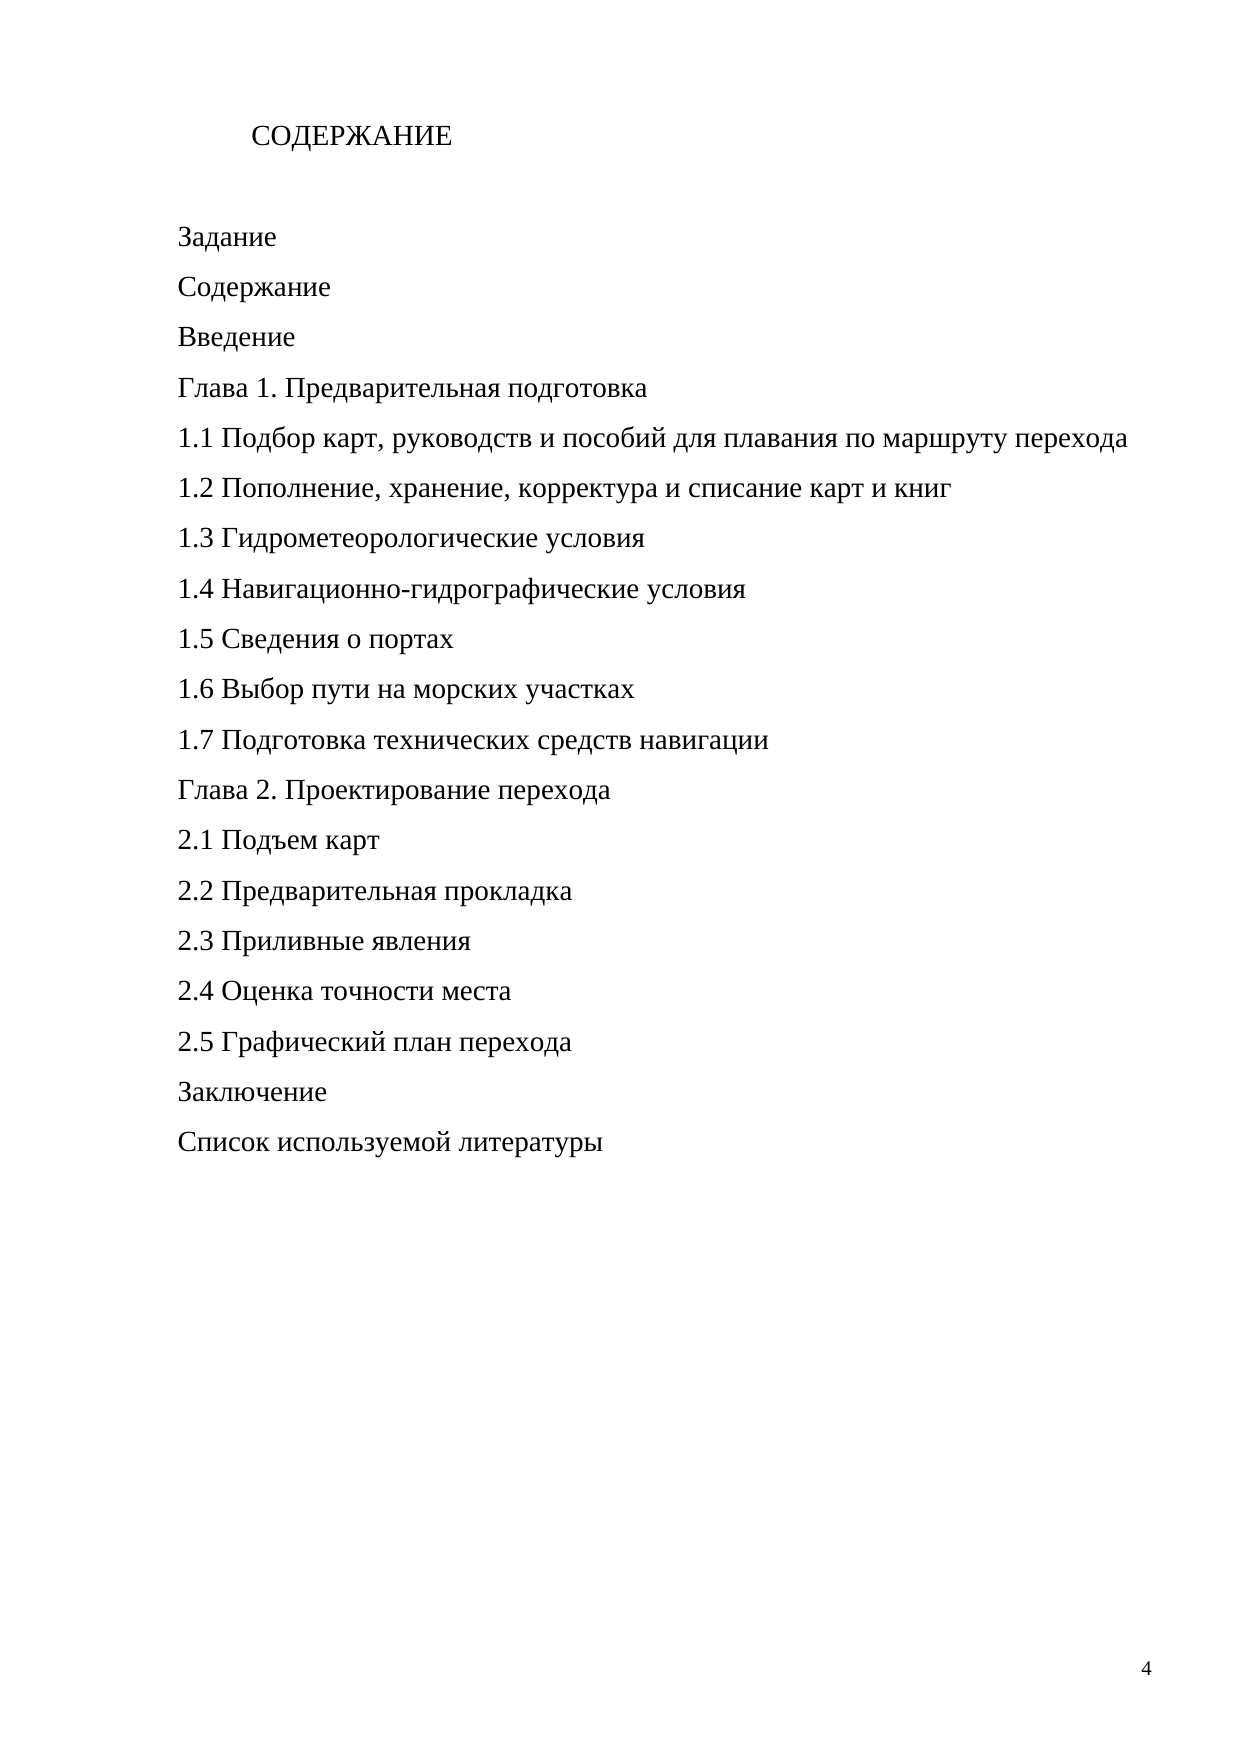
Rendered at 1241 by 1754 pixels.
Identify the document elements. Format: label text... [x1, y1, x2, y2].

text Введение [177, 319, 1152, 353]
text 1.3 Гидрометеорологические условия [177, 521, 1152, 554]
subtitle СОДЕРЖАНИЕ [177, 118, 1152, 152]
text Список используемой литературы [177, 1124, 1152, 1158]
text 2.2 Предварительная прокладка [177, 873, 1152, 906]
text 2.3 Приливные явления [177, 923, 1152, 957]
text 1.1 Подбор карт, руководств и пособий для плавания по маршруту перехода [177, 420, 1152, 453]
text 2.4 Оценка точности места [177, 973, 1152, 1007]
text 2.5 Графический план перехода [177, 1024, 1152, 1057]
text 1.4 Навигационно-гидрографические условия [177, 571, 1152, 604]
text 1.7 Подготовка технических средств навигации [177, 722, 1152, 755]
text 1.2 Пополнение, хранение, корректура и списание карт и книг [177, 470, 1152, 504]
text Заключение [177, 1074, 1152, 1108]
text 2.1 Подъем карт [177, 822, 1152, 856]
text Глава 2. Проектирование перехода [177, 772, 1152, 806]
subtitle Глава 1. Предварительная подготовка [177, 370, 1152, 403]
text 1.6 Выбор пути на морских участках [177, 672, 1152, 705]
text Содержание [177, 269, 1152, 303]
text Задание [177, 219, 1152, 252]
text 1.5 Сведения о портах [177, 621, 1152, 655]
